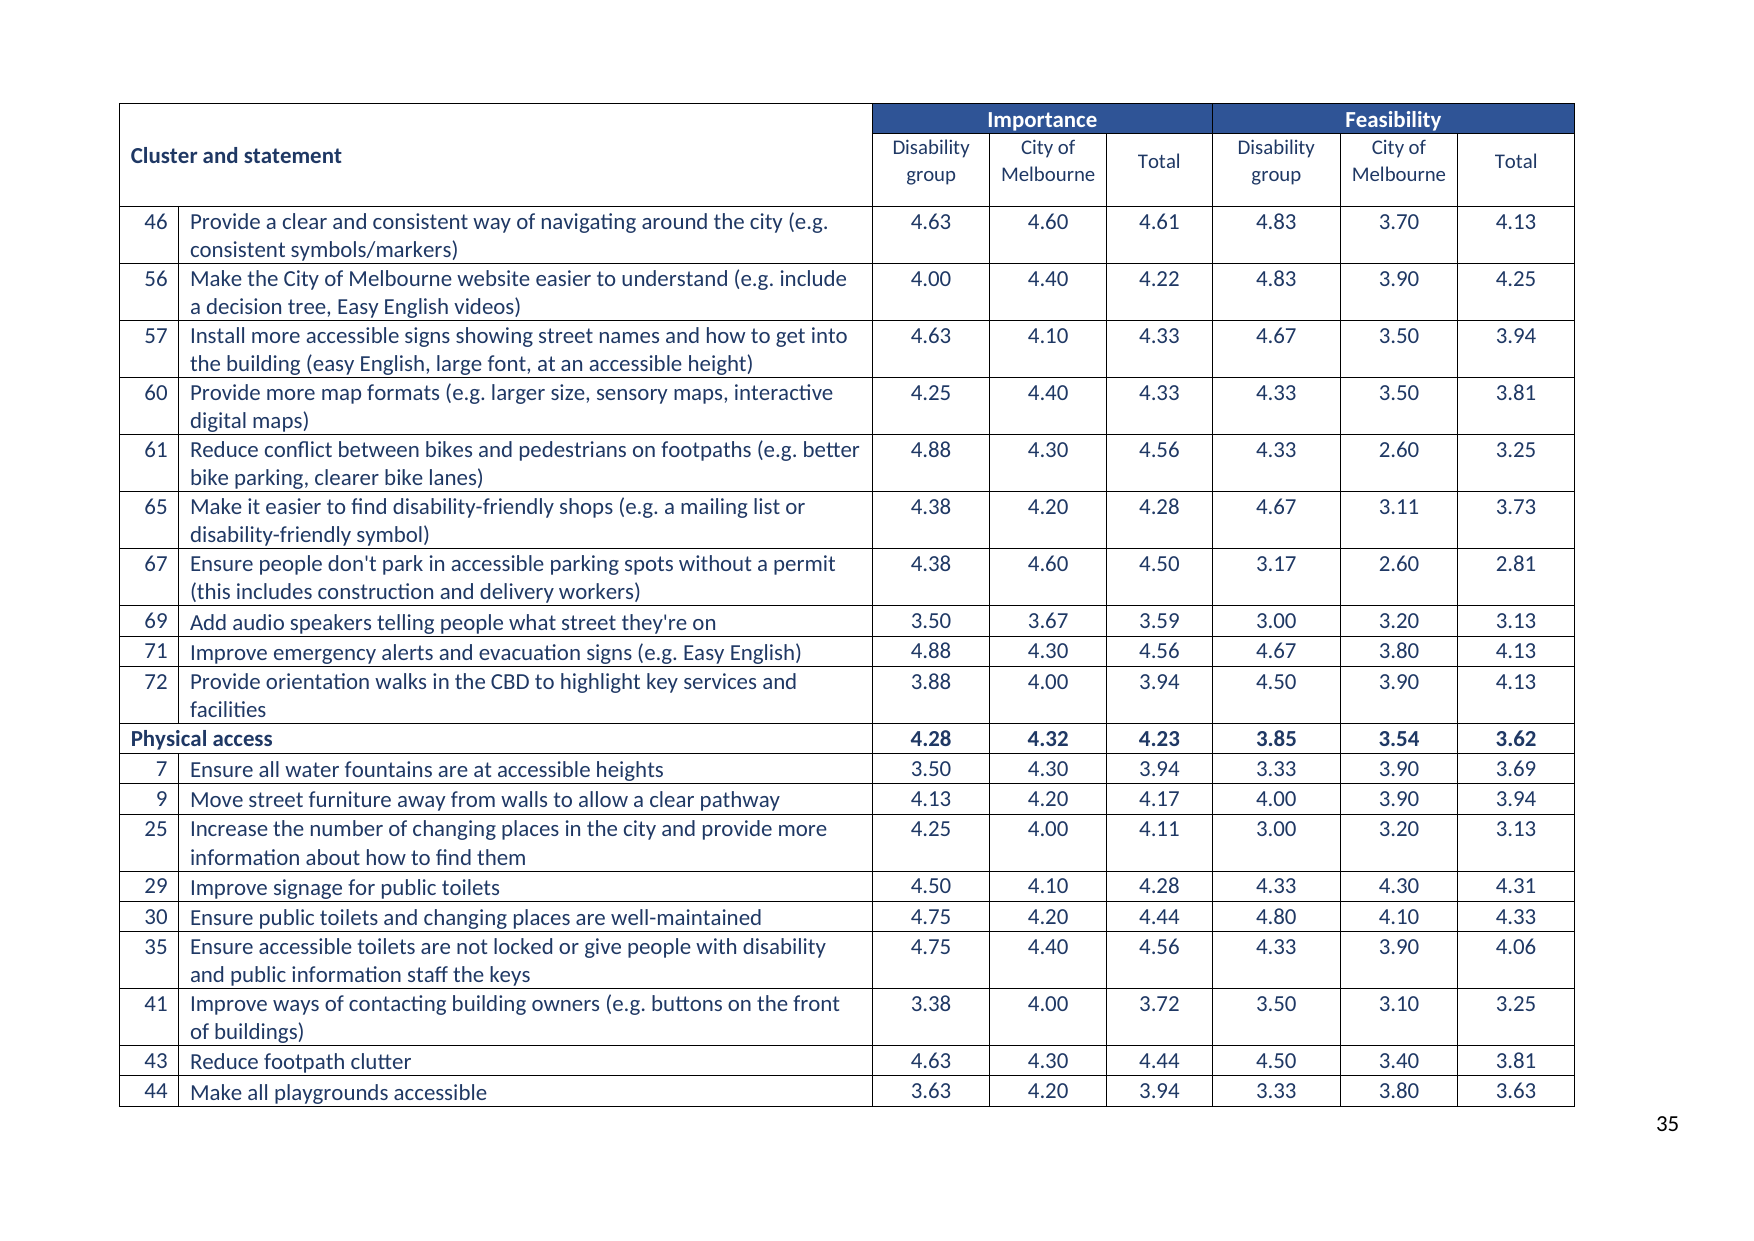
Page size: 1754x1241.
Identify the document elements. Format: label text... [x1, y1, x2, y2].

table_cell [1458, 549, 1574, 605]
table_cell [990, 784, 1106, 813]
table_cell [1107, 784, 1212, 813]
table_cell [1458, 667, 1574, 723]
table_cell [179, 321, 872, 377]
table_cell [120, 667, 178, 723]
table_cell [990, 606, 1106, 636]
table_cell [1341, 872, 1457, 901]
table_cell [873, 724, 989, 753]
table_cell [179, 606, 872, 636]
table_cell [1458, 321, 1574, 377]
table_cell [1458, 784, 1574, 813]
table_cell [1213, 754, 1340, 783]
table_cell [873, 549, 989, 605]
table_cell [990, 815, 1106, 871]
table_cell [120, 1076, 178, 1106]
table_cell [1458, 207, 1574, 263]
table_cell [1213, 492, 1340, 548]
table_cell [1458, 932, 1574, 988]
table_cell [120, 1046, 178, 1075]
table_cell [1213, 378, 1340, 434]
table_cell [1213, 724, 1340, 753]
table_header Feasibility [1213, 104, 1574, 133]
table_header Cluster and statement [120, 104, 872, 206]
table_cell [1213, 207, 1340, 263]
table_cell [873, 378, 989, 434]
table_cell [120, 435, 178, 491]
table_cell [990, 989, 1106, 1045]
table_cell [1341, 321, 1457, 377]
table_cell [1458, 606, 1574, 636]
table_cell Disability group [873, 134, 989, 206]
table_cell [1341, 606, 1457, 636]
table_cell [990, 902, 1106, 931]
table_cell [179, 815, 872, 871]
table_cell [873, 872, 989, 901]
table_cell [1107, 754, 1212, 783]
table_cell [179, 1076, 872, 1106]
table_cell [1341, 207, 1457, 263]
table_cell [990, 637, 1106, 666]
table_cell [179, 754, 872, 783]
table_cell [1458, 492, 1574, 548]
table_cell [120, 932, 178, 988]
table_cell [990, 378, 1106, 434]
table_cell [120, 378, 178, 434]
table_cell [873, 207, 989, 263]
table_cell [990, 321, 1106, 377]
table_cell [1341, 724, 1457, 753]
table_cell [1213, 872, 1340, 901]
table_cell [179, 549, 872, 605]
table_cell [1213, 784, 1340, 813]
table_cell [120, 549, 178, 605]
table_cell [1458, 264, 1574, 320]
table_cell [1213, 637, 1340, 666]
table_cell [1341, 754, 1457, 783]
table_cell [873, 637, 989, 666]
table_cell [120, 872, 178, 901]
table_cell Disability group [1213, 134, 1340, 206]
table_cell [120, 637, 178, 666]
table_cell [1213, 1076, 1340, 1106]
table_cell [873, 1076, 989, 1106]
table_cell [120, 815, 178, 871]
table_cell City of Melbourne [1341, 134, 1457, 206]
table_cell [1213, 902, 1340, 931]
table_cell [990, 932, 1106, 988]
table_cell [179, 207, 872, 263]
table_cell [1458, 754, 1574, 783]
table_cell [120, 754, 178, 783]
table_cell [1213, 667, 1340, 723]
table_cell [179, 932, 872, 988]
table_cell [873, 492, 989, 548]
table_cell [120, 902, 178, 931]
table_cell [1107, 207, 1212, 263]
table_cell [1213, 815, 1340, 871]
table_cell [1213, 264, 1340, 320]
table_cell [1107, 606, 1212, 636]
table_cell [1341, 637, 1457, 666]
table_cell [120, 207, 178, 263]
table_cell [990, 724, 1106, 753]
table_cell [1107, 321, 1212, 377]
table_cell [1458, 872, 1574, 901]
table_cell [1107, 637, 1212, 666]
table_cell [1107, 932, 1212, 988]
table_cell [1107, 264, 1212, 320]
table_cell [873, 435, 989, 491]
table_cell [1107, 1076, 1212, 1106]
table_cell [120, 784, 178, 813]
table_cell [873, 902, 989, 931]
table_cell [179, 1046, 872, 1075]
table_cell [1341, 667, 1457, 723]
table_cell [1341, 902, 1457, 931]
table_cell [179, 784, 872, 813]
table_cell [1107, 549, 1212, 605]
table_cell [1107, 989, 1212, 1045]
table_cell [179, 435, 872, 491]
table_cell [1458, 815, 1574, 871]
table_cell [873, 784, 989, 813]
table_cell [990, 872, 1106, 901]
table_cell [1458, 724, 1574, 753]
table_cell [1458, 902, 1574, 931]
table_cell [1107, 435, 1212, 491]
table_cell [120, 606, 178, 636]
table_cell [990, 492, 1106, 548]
table_cell City of Melbourne [990, 134, 1106, 206]
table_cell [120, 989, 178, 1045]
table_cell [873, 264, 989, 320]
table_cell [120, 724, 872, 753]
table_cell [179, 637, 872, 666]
table_header Importance [873, 104, 1212, 133]
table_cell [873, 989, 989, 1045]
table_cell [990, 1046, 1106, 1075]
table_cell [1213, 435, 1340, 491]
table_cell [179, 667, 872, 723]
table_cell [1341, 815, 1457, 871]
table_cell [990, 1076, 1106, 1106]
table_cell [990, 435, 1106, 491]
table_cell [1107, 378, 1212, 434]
table_cell Total [1107, 134, 1212, 206]
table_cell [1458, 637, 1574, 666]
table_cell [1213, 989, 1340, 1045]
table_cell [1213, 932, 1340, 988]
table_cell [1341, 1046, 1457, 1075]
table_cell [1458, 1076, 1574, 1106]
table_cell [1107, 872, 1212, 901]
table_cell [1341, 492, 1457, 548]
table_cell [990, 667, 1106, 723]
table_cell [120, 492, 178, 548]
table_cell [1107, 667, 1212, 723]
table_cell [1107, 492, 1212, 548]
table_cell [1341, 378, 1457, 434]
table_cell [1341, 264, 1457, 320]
table_cell Total [1458, 134, 1574, 206]
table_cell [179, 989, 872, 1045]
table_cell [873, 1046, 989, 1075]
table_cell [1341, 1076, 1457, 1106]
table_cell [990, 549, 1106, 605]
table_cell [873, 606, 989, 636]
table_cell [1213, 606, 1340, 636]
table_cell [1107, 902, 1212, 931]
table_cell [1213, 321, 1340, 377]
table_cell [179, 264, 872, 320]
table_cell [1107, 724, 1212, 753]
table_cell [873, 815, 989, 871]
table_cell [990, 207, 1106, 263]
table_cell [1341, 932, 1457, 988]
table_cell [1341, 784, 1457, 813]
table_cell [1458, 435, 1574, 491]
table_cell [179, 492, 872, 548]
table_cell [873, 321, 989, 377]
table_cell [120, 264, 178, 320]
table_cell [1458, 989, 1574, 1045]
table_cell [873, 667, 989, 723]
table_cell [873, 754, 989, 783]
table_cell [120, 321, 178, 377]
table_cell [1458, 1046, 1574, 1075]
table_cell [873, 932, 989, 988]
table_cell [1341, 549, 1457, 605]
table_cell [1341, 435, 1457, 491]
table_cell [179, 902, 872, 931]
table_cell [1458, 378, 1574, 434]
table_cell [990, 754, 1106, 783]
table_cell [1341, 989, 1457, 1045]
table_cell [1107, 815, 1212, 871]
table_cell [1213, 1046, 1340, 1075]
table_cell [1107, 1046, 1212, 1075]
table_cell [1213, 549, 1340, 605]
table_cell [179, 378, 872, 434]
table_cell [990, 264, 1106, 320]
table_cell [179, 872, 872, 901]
